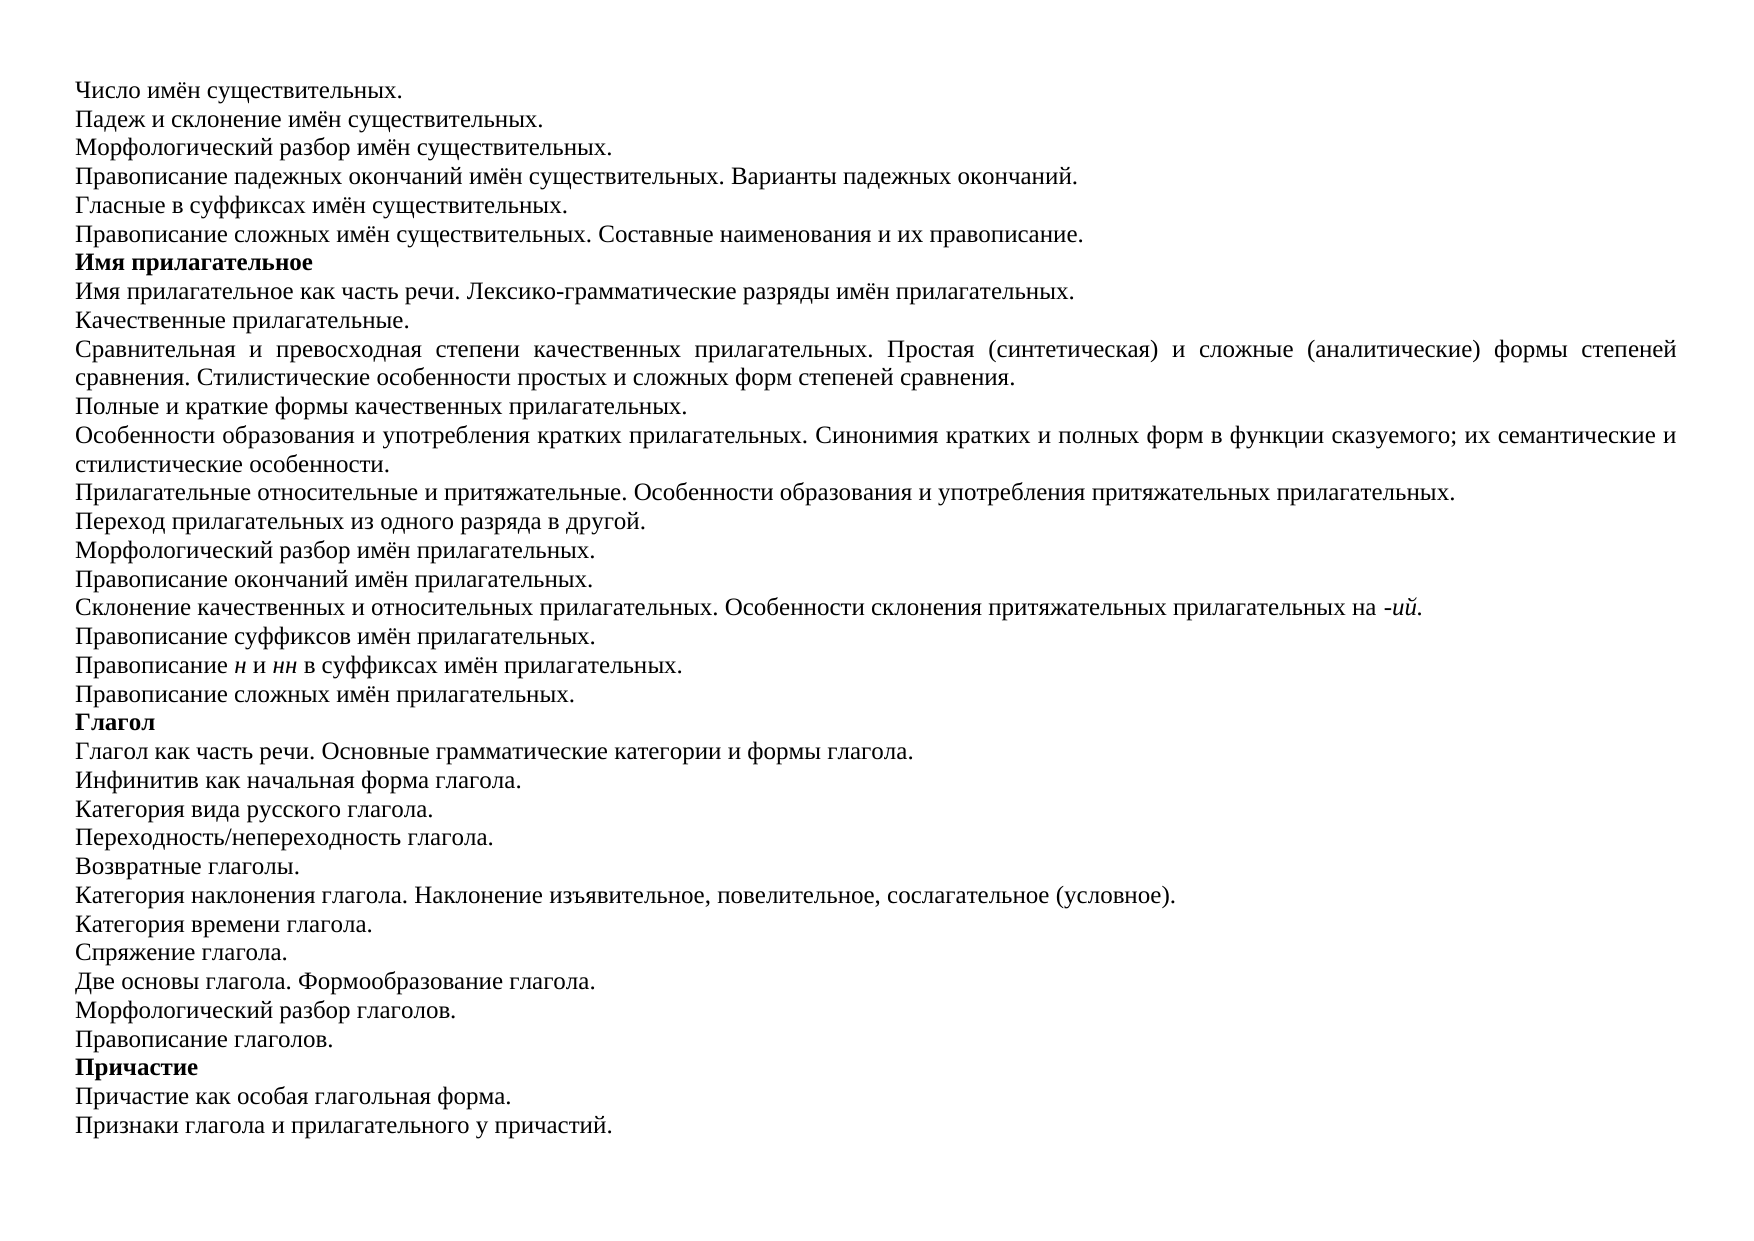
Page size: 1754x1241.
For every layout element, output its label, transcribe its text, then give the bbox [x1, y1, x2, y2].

text Падеж и склонение имён существительных. [75, 104, 1679, 132]
text Две основы глагола. Формообразование глагола. [75, 966, 1679, 995]
text Склонение качественных и относительных прилагательных. Особенности склонения притяжательных прилагательных на -ий. [75, 592, 1679, 621]
text Прилагательные относительные и притяжательные. Особенности образования и употребления притяжательных прилагательных. [75, 477, 1679, 506]
text Признаки глагола и прилагательного у причастий. [75, 1110, 1679, 1139]
text Категория времени глагола. [75, 909, 1679, 937]
text Правописание падежных окончаний имён существительных. Варианты падежных окончаний. [75, 161, 1679, 190]
text Морфологический разбор имён существительных. [75, 132, 1679, 161]
text Правописание суффиксов имён прилагательных. [75, 621, 1679, 650]
text Правописание сложных имён прилагательных. [75, 679, 1679, 707]
text Глагол [75, 707, 1679, 736]
text Имя прилагательное [75, 247, 1679, 276]
text Правописание сложных имён существительных. Составные наименования и их правописание. [75, 219, 1679, 247]
text Инфинитив как начальная форма глагола. [75, 765, 1679, 794]
text Переходность/непереходность глагола. [75, 822, 1679, 851]
text Категория наклонения глагола. Наклонение изъявительное, повелительное, сослагательное (условное). [75, 880, 1679, 909]
text Имя прилагательное как часть речи. Лексико-грамматические разряды имён прилагательных. [75, 276, 1679, 305]
text Морфологический разбор имён прилагательных. [75, 535, 1679, 564]
text Правописание окончаний имён прилагательных. [75, 564, 1679, 592]
text Сравнительная и превосходная степени качественных прилагательных. Простая (синтетическая) и сложные (аналитические) формы степеней сравнения. Стилистические особенности простых и сложных форм степеней сравнения. [75, 334, 1679, 391]
text Гласные в суффиксах имён существительных. [75, 190, 1679, 219]
text Морфологический разбор глаголов. [75, 995, 1679, 1024]
text Глагол как часть речи. Основные грамматические категории и формы глагола. [75, 736, 1679, 765]
text Правописание глаголов. [75, 1024, 1679, 1052]
text Особенности образования и употребления кратких прилагательных. Синонимия кратких и полных форм в функции сказуемого; их семантические и стилистические особенности. [75, 420, 1679, 477]
text Категория вида русского глагола. [75, 794, 1679, 822]
text Причастие как особая глагольная форма. [75, 1081, 1679, 1110]
text Качественные прилагательные. [75, 305, 1679, 334]
text Число имён существительных. [75, 75, 1679, 104]
text Возвратные глаголы. [75, 851, 1679, 880]
text Причастие [75, 1052, 1679, 1081]
text Спряжение глагола. [75, 937, 1679, 966]
text Переход прилагательных из одного разряда в другой. [75, 506, 1679, 535]
text Полные и краткие формы качественных прилагательных. [75, 391, 1679, 420]
text Правописание н и нн в суффиксах имён прилагательных. [75, 650, 1679, 679]
